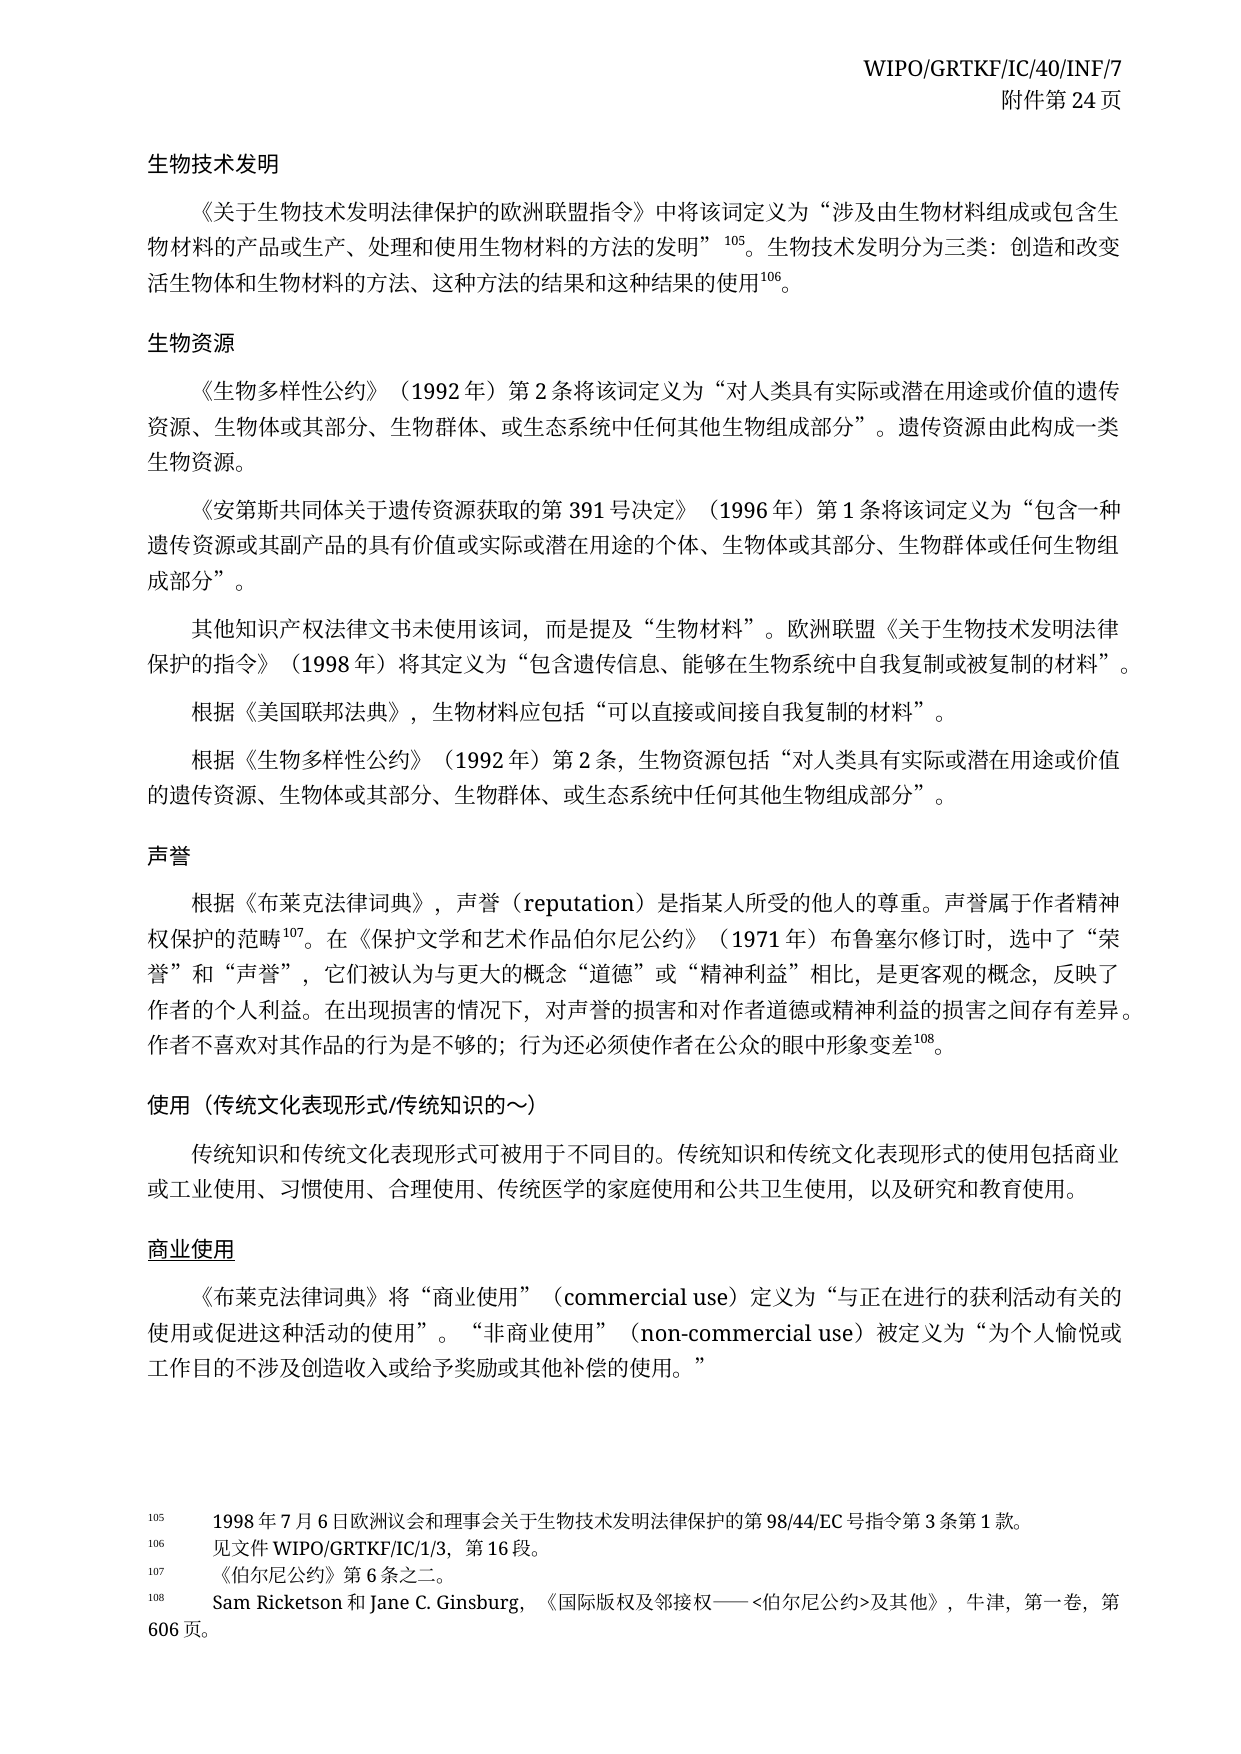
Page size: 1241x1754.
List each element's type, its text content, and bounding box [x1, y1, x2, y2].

text 根据《布莱克法律词典》，声誉（reputation）是指某人所受的他人的尊重。声誉属于作者精神权保护的范畴。在《保护文学和艺术作品伯尔尼公约》（1971年）布鲁塞尔修订时，选中了“荣誉”和“声誉”，它们被认为与更大的概念“道德”或“精神利益”相比，是更客观的概念，反映了作者的个人利益。在出现损害的情况下，对声誉的损害和对作者道德或精神利益的损害之间存有差异。作者不喜欢对其作品的行为是不够的；行为还必须使作者在公众的眼中形象变差。 [148, 883, 1122, 1060]
text 传统知识和传统文化表现形式可被用于不同目的。传统知识和传统文化表现形式的使用包括商业或工业使用、习惯使用、合理使用、传统医学的家庭使用和公共卫生使用，以及研究和教育使用。 [148, 1133, 1122, 1204]
text 商业使用 [148, 1229, 1122, 1264]
text 其他知识产权法律文书未使用该词，而是提及“生物材料”。欧洲联盟《关于生物技术发明法律保护的指令》（1998年）将其定义为“包含遗传信息、能够在生物系统中自我复制或被复制的材料”。 [148, 608, 1122, 679]
text 《生物多样性公约》（1992年）第2条将该词定义为“对人类具有实际或潜在用途或价值的遗传资源、生物体或其部分、生物群体、或生态系统中任何其他生物组成部分”。遗传资源由此构成一类生物资源。 [148, 370, 1122, 477]
text 《布莱克法律词典》将“商业使用”（commercial use）定义为“与正在进行的获利活动有关的使用或促进这种活动的使用”。“非商业使用”（non-commercial use）被定义为“为个人愉悦或工作目的不涉及创造收入或给予奖励或其他补偿的使用。” [148, 1277, 1122, 1383]
text 生物资源 [148, 322, 1122, 358]
text 生物技术发明 [148, 143, 1122, 179]
text 根据《生物多样性公约》（1992年）第2条，生物资源包括“对人类具有实际或潜在用途或价值的遗传资源、生物体或其部分、生物群体、或生态系统中任何其他生物组成部分”。 [148, 739, 1122, 810]
text 根据《美国联邦法典》，生物材料应包括“可以直接或间接自我复制的材料”。 [148, 691, 1122, 727]
text 《安第斯共同体关于遗传资源获取的第391号决定》（1996年）第1条将该词定义为“包含一种遗传资源或其副产品的具有价值或实际或潜在用途的个体、生物体或其部分、生物群体或任何生物组成部分”。 [148, 489, 1122, 595]
text 使用（传统文化表现形式/传统知识的～） [148, 1085, 1122, 1120]
text 声誉 [148, 835, 1122, 870]
text 《关于生物技术发明法律保护的欧洲联盟指令》中将该词定义为“涉及由生物材料组成或包含生物材料的产品或生产、处理和使用生物材料的方法的发明”。生物技术发明分为三类：创造和改变活生物体和生物材料的方法、这种方法的结果和这种结果的使用。 [148, 191, 1122, 297]
